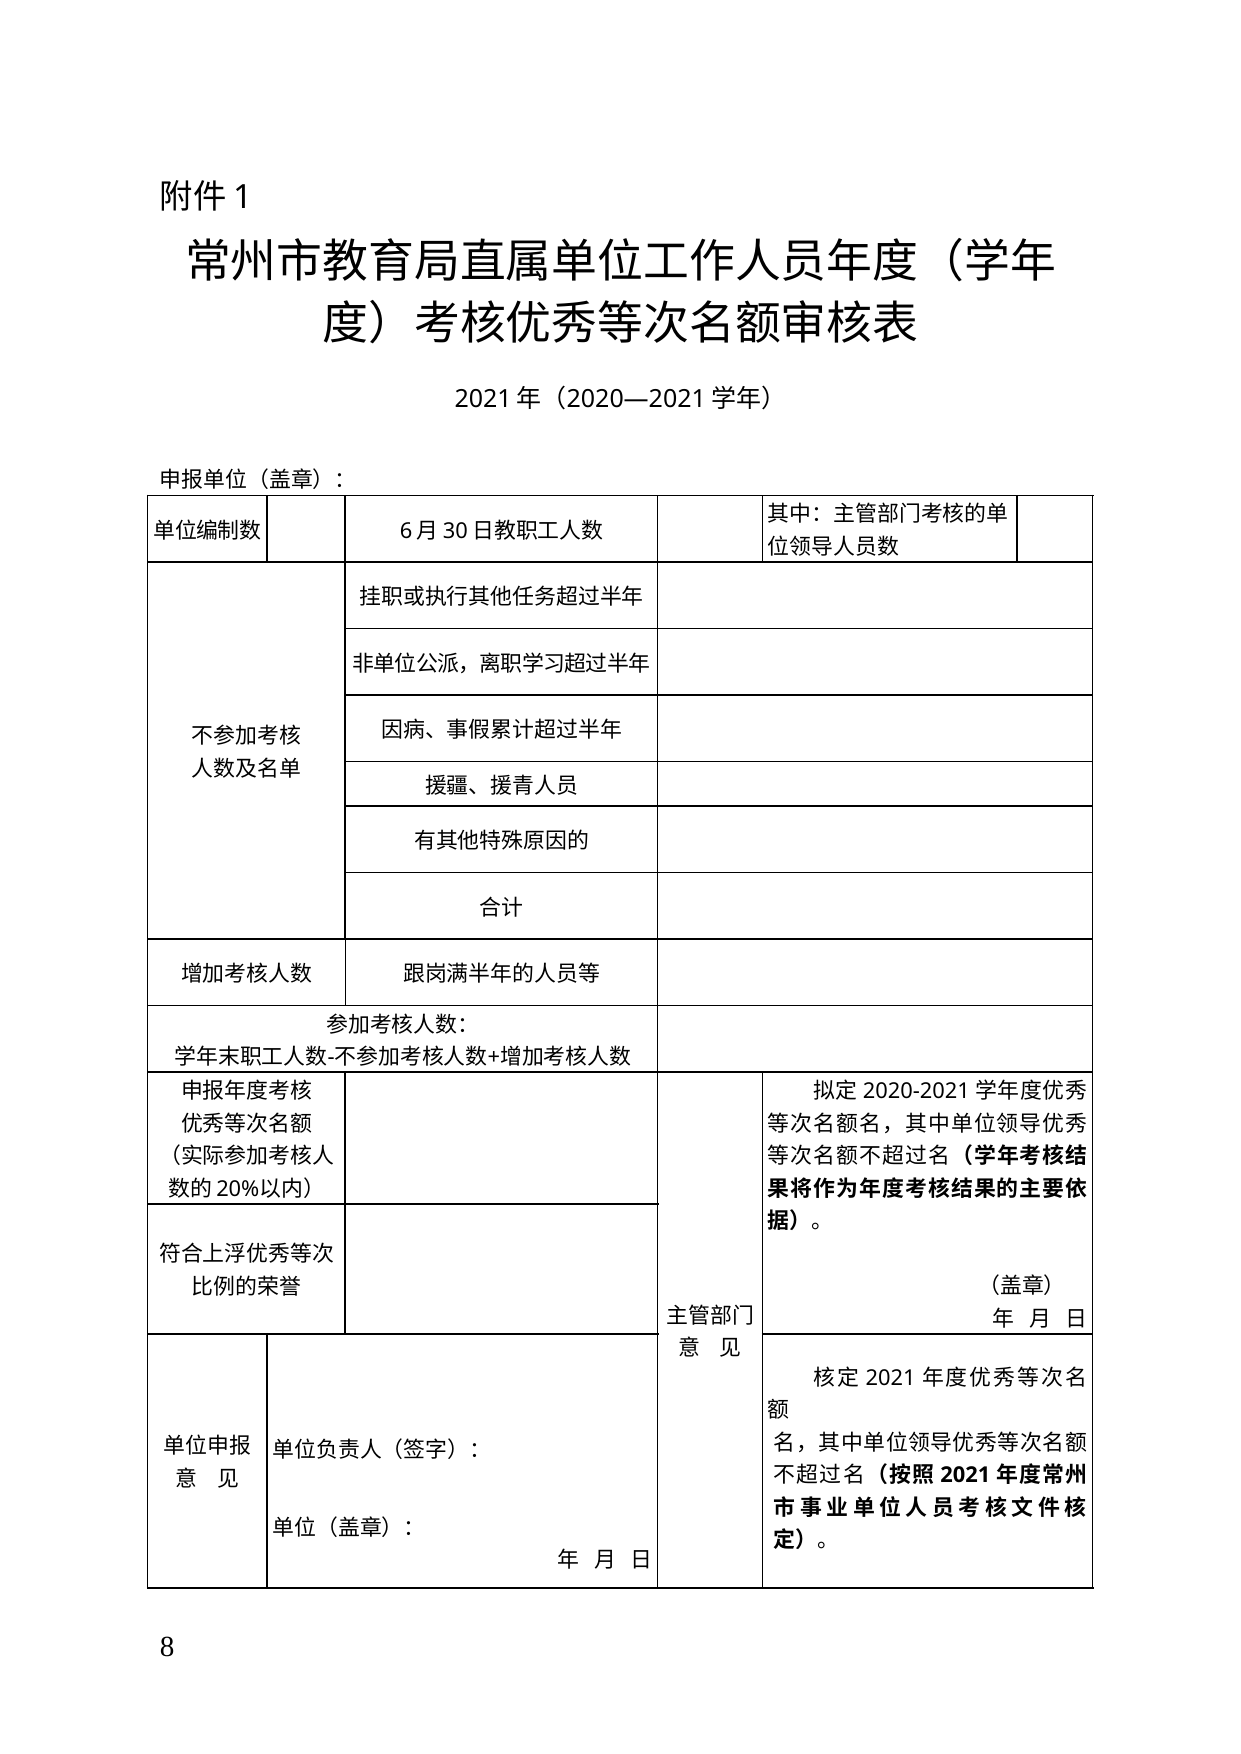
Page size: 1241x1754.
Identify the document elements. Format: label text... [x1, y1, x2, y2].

table_header [658, 496, 762, 561]
table_cell [658, 762, 1092, 805]
text 2021年（2020—2021学年） [159, 364, 1081, 429]
table_cell [346, 1205, 657, 1333]
table_cell 合计 [346, 873, 657, 938]
table_cell [346, 1073, 657, 1203]
table_cell 非单位公派，离职学习超过半年 [346, 629, 657, 694]
table_header 6月30日教职工人数 [346, 496, 657, 561]
table_cell 申报年度考核 优秀等次名额 （实际参加考核人数的20%以内） [148, 1073, 344, 1203]
table_cell 援疆、援青人员 [346, 762, 657, 805]
text 申报单位（盖章）： [159, 462, 1081, 494]
table_cell [658, 563, 1092, 628]
table_cell 拟定2020-2021学年度优秀等次名额名，其中单位领导优秀等次名额不超过名（学年考核结果将作为年度考核结果的主要依据）。 （盖章） 年 月 日 [763, 1073, 1092, 1333]
table_cell [658, 1006, 1092, 1071]
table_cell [763, 1335, 1092, 1587]
table_header 单位编制数 [148, 496, 266, 561]
table_cell 因病、事假累计超过半年 [346, 696, 657, 761]
table_cell 增加考核人数 [148, 940, 345, 1005]
table_cell 单位申报 意 见 [148, 1335, 266, 1587]
table_cell 有其他特殊原因的 [346, 807, 657, 872]
text 常州市教育局直属单位工作人员年度（学年度）考核优秀等次名额审核表 [159, 227, 1081, 352]
text 附件1 [159, 162, 1081, 227]
table_header [268, 496, 344, 561]
table_header 其中：主管部门考核的单位领导人员数 [763, 496, 1016, 561]
table_cell [658, 629, 1092, 694]
table_cell 不参加考核 人数及名单 [148, 563, 344, 938]
table_cell 主管部门 意 见 [658, 1073, 762, 1587]
table_cell 符合上浮优秀等次比例的荣誉 [148, 1205, 344, 1333]
table_cell 跟岗满半年的人员等 [346, 940, 657, 1005]
table_cell 参加考核人数： 学年末职工人数-不参加考核人数+增加考核人数 [148, 1006, 657, 1071]
table_cell [658, 696, 1092, 761]
table_cell 挂职或执行其他任务超过半年 [346, 563, 657, 628]
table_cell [268, 1335, 657, 1587]
table_cell [658, 873, 1092, 938]
table_cell [658, 940, 1092, 1005]
table_header [1018, 496, 1092, 561]
table_cell [658, 807, 1092, 872]
